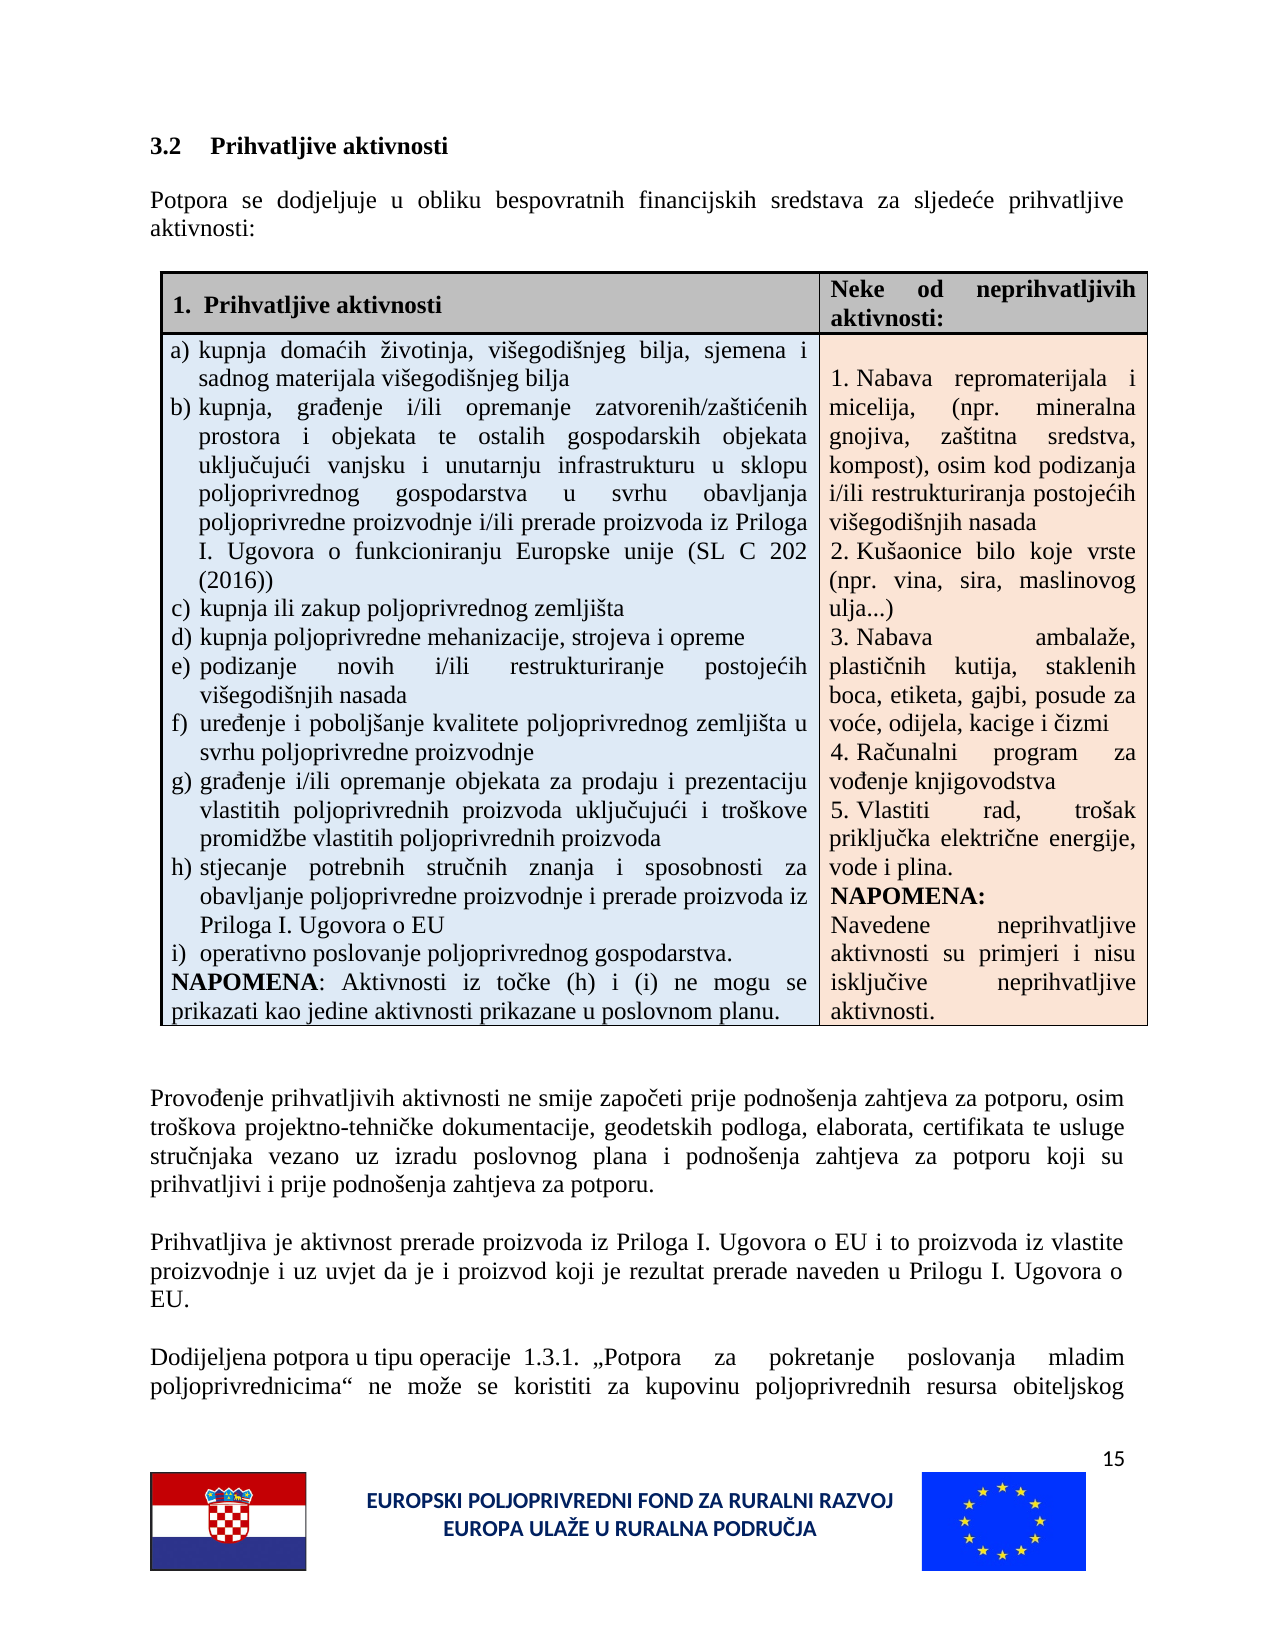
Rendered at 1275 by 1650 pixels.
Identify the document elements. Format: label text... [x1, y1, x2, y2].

subtitle Prihvatljive aktivnosti [150, 131, 1125, 160]
text Prihvatljiva je aktivnost prerade proizvoda iz Priloga I. Ugovora o EU i to proizvoda iz vlastite proizvodnje i uz uvjet da je i proizvod koji je rezultat prerade naveden u Prilogu I. Ugovora o EU. [150, 1227, 1125, 1313]
table_cell kupnja domaćih životinja, višegodišnjeg bilja, sjemena i sadnog materijala višegodišnjeg bilja kupnja, građenje i/ili opremanje zatvorenih/zaštićenih prostora i objekata te ostalih gospodarskih objekata uključujući vanjsku i unutarnju infrastrukturu u sklopu poljoprivrednog gospodarstva u svrhu obavljanja poljoprivredne proizvodnje i/ili prerade proizvoda iz Priloga I. Ugovora o funkcioniranju Europske unije (SL C 202 (2016)) kupnja ili zakup poljoprivrednog zemljišta kupnja poljoprivredne mehanizacije, strojeva i opreme podizanje novih i/ili restrukturiranje postojećih višegodišnjih nasada uređenje i poboljšanje kvalitete poljoprivrednog zemljišta u svrhu poljoprivredne proizvodnje građenje i/ili opremanje objekata za prodaju i prezentaciju vlastitih poljoprivrednih proizvoda uključujući i troškove promidžbe vlastitih poljoprivrednih proizvoda stjecanje potrebnih stručnih znanja i sposobnosti za obavljanje poljoprivredne proizvodnje i prerade proizvoda iz Priloga I. Ugovora o EU operativno poslovanje poljoprivrednog gospodarstva. NAPOMENA: Aktivnosti iz točke (h) i (i) ne mogu se prikazati kao jedine aktivnosti prikazane u poslovnom planu. [163, 335, 819, 1025]
table_header Neke od neprihvatljivih aktivnosti: [820, 274, 1147, 332]
picture [921, 1472, 1086, 1571]
text Provođenje prihvatljivih aktivnosti ne smije započeti prije podnošenja zahtjeva za potporu, osim troškova projektno-tehničke dokumentacije, geodetskih podloga, elaborata, certifikata te usluge stručnjaka vezano uz izradu poslovnog plana i podnošenja zahtjeva za potporu koji su prihvatljivi i prije podnošenja zahtjeva za potporu. [150, 1083, 1125, 1198]
table_header 1. Prihvatljive aktivnosti [163, 274, 819, 332]
picture [150, 1472, 307, 1571]
table_cell Nabava repromaterijala i micelija, (npr. mineralna gnojiva, zaštitna sredstva, kompost), osim kod podizanja i/ili restrukturiranja postojećih višegodišnjih nasada Kušaonice bilo koje vrste (npr. vina, sira, maslinovog ulja...) Nabava ambalaže, plastičnih kutija, staklenih boca, etiketa, gajbi, posude za voće, odijela, kacige i čizmi Računalni program za vođenje knjigovodstva Vlastiti rad, trošak priključka električne energije, vode i plina. NAPOMENA: Navedene neprihvatljive aktivnosti su primjeri i nisu isključive neprihvatljive aktivnosti. [820, 335, 1147, 1025]
text Potpora se dodjeljuje u obliku bespovratnih financijskih sredstava za sljedeće prihvatljive aktivnosti: [150, 185, 1125, 242]
